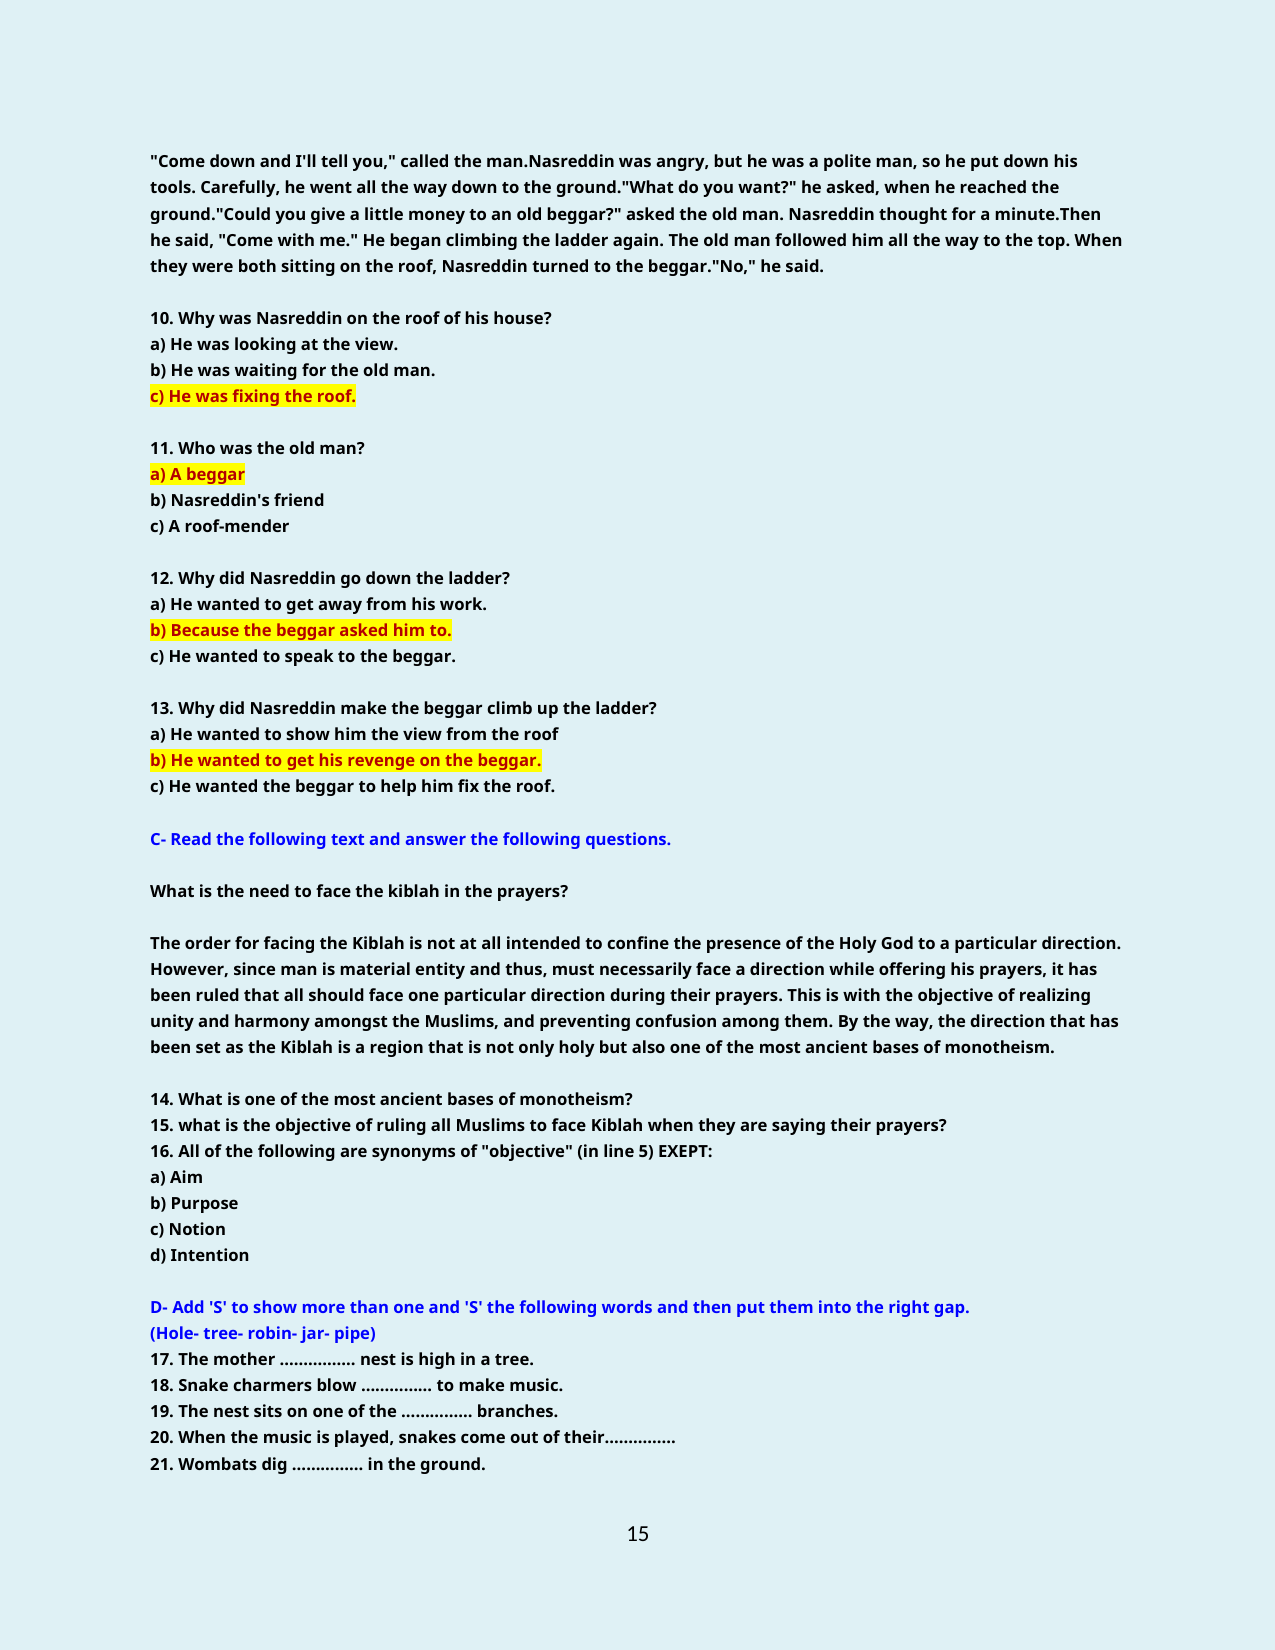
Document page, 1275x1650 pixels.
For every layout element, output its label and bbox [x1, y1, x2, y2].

text [150, 150, 1125, 1475]
